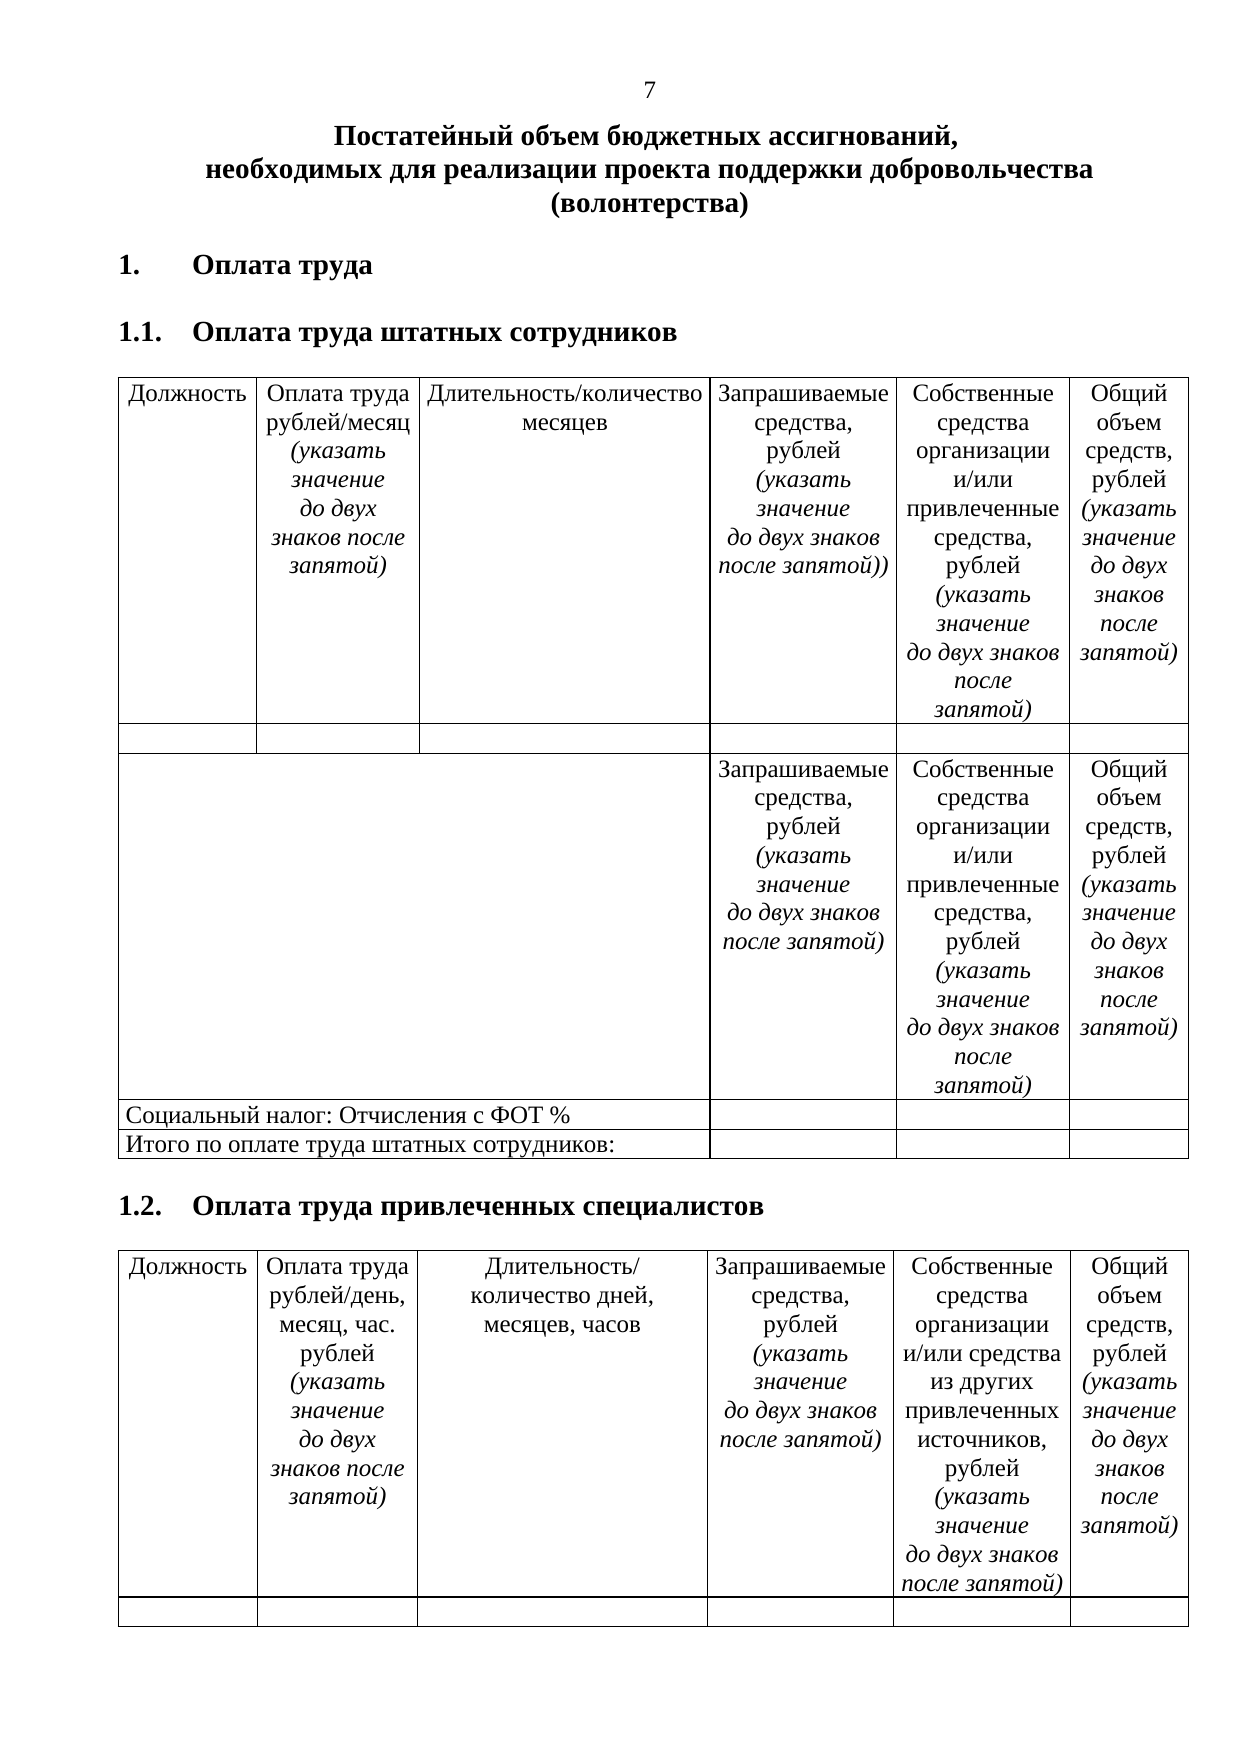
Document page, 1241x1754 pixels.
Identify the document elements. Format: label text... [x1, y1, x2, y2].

table_cell [257, 724, 419, 753]
text 1.1. Оплата труда штатных сотрудников [118, 314, 1181, 348]
list Оплата труда [118, 247, 1181, 281]
table_header Общий объем средств, рублей (указать значение до двух знаков после запятой) [1071, 1251, 1188, 1596]
table_cell [258, 1598, 417, 1626]
table_cell [897, 1130, 1069, 1158]
text Постатейный объем бюджетных ассигнований, необходимых для реализации проекта поддержки добровольчества (волонтерства) [118, 118, 1181, 219]
table_header Оплата труда рублей/месяц (указать значение до двух знаков после запятой) [257, 378, 419, 723]
table_cell Итого по оплате труда штатных сотрудников: [119, 1130, 709, 1158]
table_cell [418, 1598, 707, 1626]
table_cell [119, 1598, 257, 1626]
table_header Собственные средства организации и/или привлеченные средства, рублей (указать значение до двух знаков после запятой) [897, 378, 1069, 723]
table_cell Социальный налог: Отчисления с ФОТ % [119, 1100, 709, 1128]
table_cell [420, 724, 709, 753]
table_cell [897, 724, 1069, 753]
table_header Оплата труда рублей/день, месяц, час. рублей (указать значение до двух знаков после запятой) [258, 1251, 417, 1596]
table_cell [897, 1100, 1069, 1128]
table_cell Общий объем средств, рублей (указать значение до двух знаков после запятой) [1070, 754, 1188, 1099]
table_header Запрашиваемые средства, рублей (указать значение до двух знаков после запятой)) [711, 378, 896, 723]
table_cell Собственные средства организации и/или привлеченные средства, рублей (указать значение до двух знаков после запятой) [897, 754, 1069, 1099]
text 1.2. Оплата труда привлеченных специалистов [118, 1188, 1181, 1222]
table_header Должность [119, 1251, 257, 1596]
table_header Собственные средства организации и/или средства из других привлеченных источников, рублей (указать значение до двух знаков после запятой) [894, 1251, 1070, 1596]
table_cell [711, 724, 896, 753]
table_header Должность [119, 378, 256, 723]
table_cell [119, 754, 709, 1099]
table_header Длительность/количество месяцев [420, 378, 709, 723]
table_cell [1070, 1130, 1188, 1158]
table_cell [1070, 1100, 1188, 1128]
table_cell [1071, 1598, 1188, 1626]
table_cell [711, 1100, 896, 1128]
table_cell [711, 1130, 896, 1158]
table_cell Запрашиваемые средства, рублей (указать значение до двух знаков после запятой) [711, 754, 896, 1099]
table_header Запрашиваемые средства, рублей (указать значение до двух знаков после запятой) [708, 1251, 893, 1596]
table_cell [119, 724, 256, 753]
table_cell [894, 1598, 1070, 1626]
table_cell [1070, 724, 1188, 753]
table_cell [708, 1598, 893, 1626]
table_header Общий объем средств, рублей (указать значение до двух знаков после запятой) [1070, 378, 1188, 723]
table_header Длительность/количество дней, месяцев, часов [418, 1251, 707, 1596]
